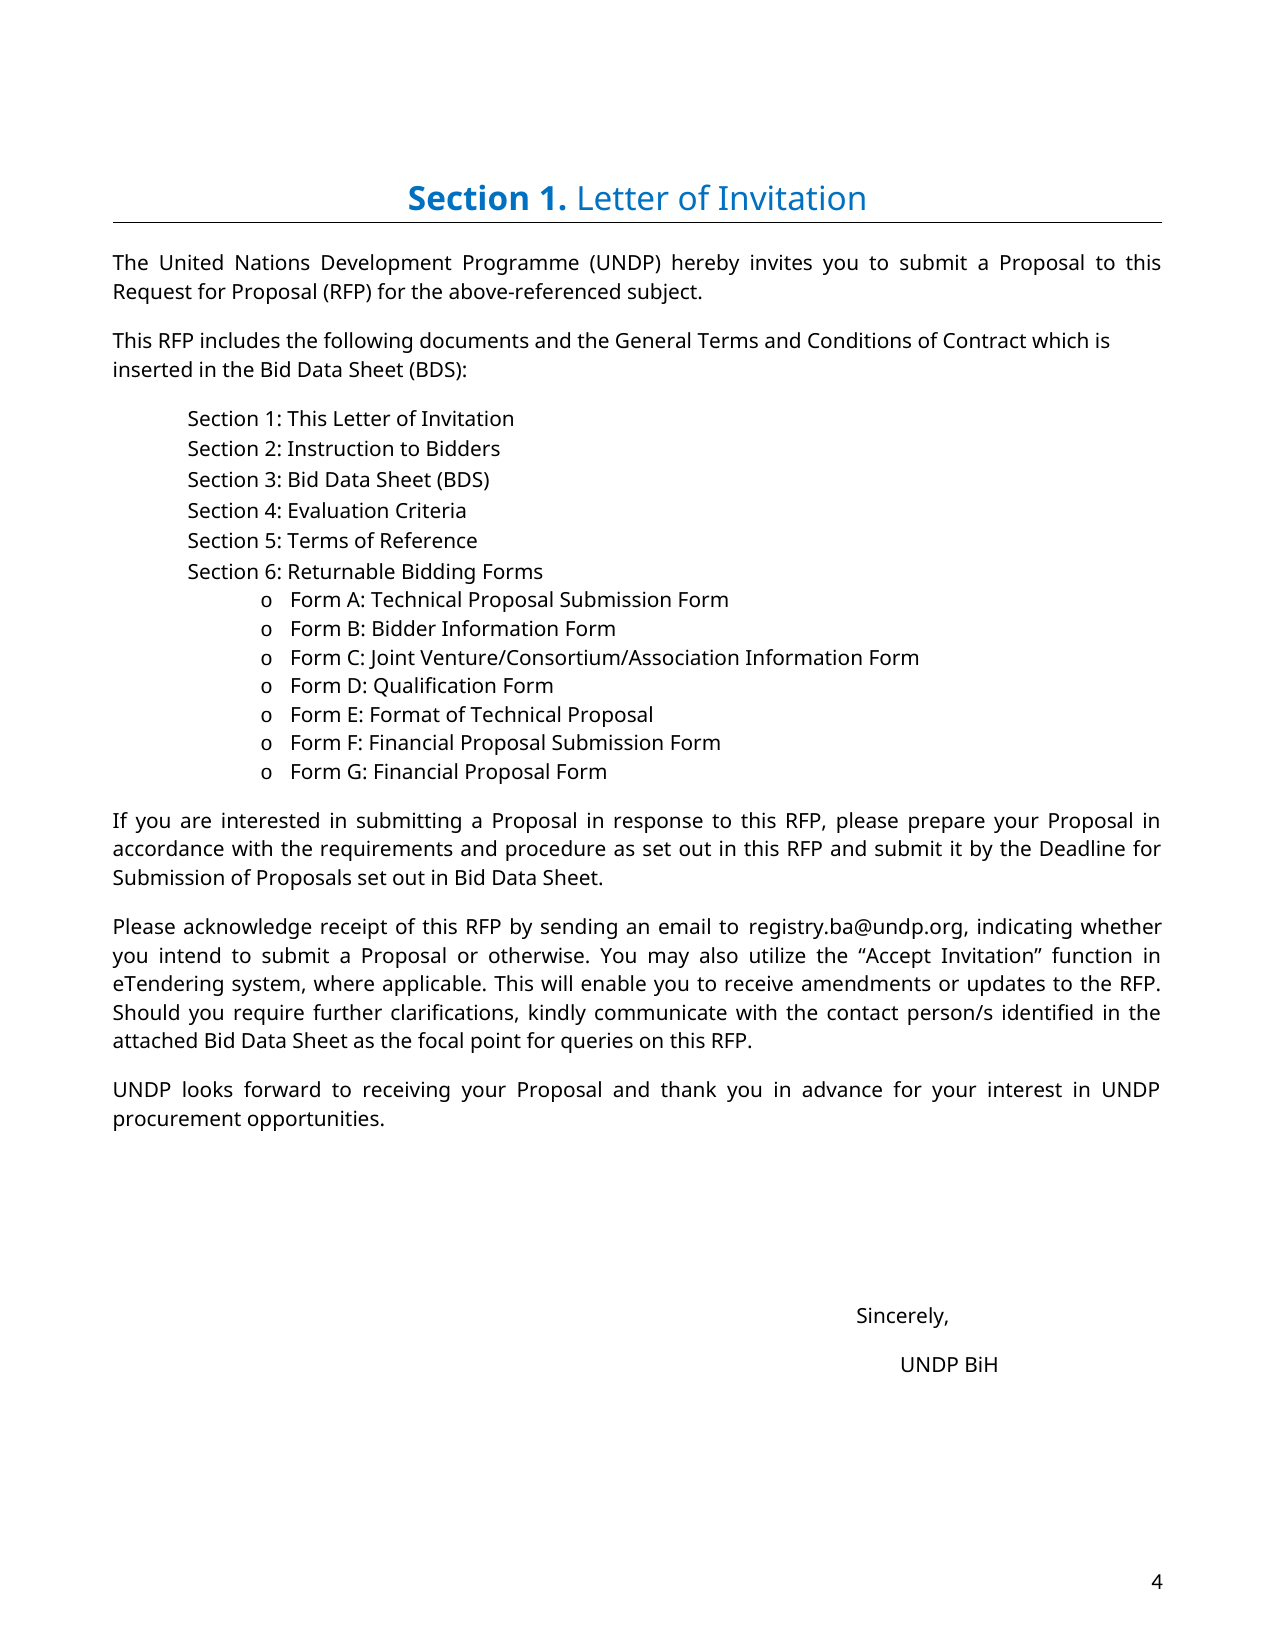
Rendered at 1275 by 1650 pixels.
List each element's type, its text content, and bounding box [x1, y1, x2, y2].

text Section 5: Terms of Reference [112, 526, 1162, 555]
text Sincerely, [562, 1301, 1162, 1329]
text Section 1: This Letter of Invitation [187, 404, 1162, 432]
text If you are interested in submitting a Proposal in response to this RFP, please prepare your Proposal in accordance with the requirements and procedure as set out in this RFP and submit it by the Deadline for Submission of Proposals set out in Bid Data Sheet. [112, 806, 1162, 891]
text Section 6: Returnable Bidding Forms [112, 557, 1162, 586]
text Please acknowledge receipt of this RFP by sending an email to registry.ba@undp.org, indicating whether you intend to submit a Proposal or otherwise. You may also utilize the “Accept Invitation” function in eTendering system, where applicable. This will enable you to receive amendments or updates to the RFP. Should you require further clarifications, kindly communicate with the contact person/s identified in the attached Bid Data Sheet as the focal point for queries on this RFP. [112, 912, 1162, 1054]
text Section 3: Bid Data Sheet (BDS) [112, 465, 1162, 494]
subtitle Section 1. Letter of Invitation [112, 175, 1162, 223]
text Section 4: Evaluation Criteria [112, 496, 1162, 524]
list Form D: Qualification Form [260, 671, 1162, 700]
list Form E: Format of Technical Proposal [260, 700, 1162, 728]
text The United Nations Development Programme (UNDP) hereby invites you to submit a Proposal to this Request for Proposal (RFP) for the above-referenced subject. [112, 248, 1162, 305]
list Form F: Financial Proposal Submission Form [260, 728, 1162, 757]
list Form A: Technical Proposal Submission Form [260, 586, 1162, 614]
text UNDP BiH [787, 1350, 1162, 1410]
text This RFP includes the following documents and the General Terms and Conditions of Contract which is inserted in the Bid Data Sheet (BDS): [112, 326, 1162, 383]
text UNDP looks forward to receiving your Proposal and thank you in advance for your interest in UNDP procurement opportunities. [112, 1075, 1162, 1132]
list Form B: Bidder Information Form [260, 614, 1162, 643]
list Form G: Financial Proposal Form [260, 757, 1162, 785]
text Section 2: Instruction to Bidders [112, 434, 1162, 463]
list Form C: Joint Venture/Consortium/Association Information Form [260, 643, 1162, 671]
